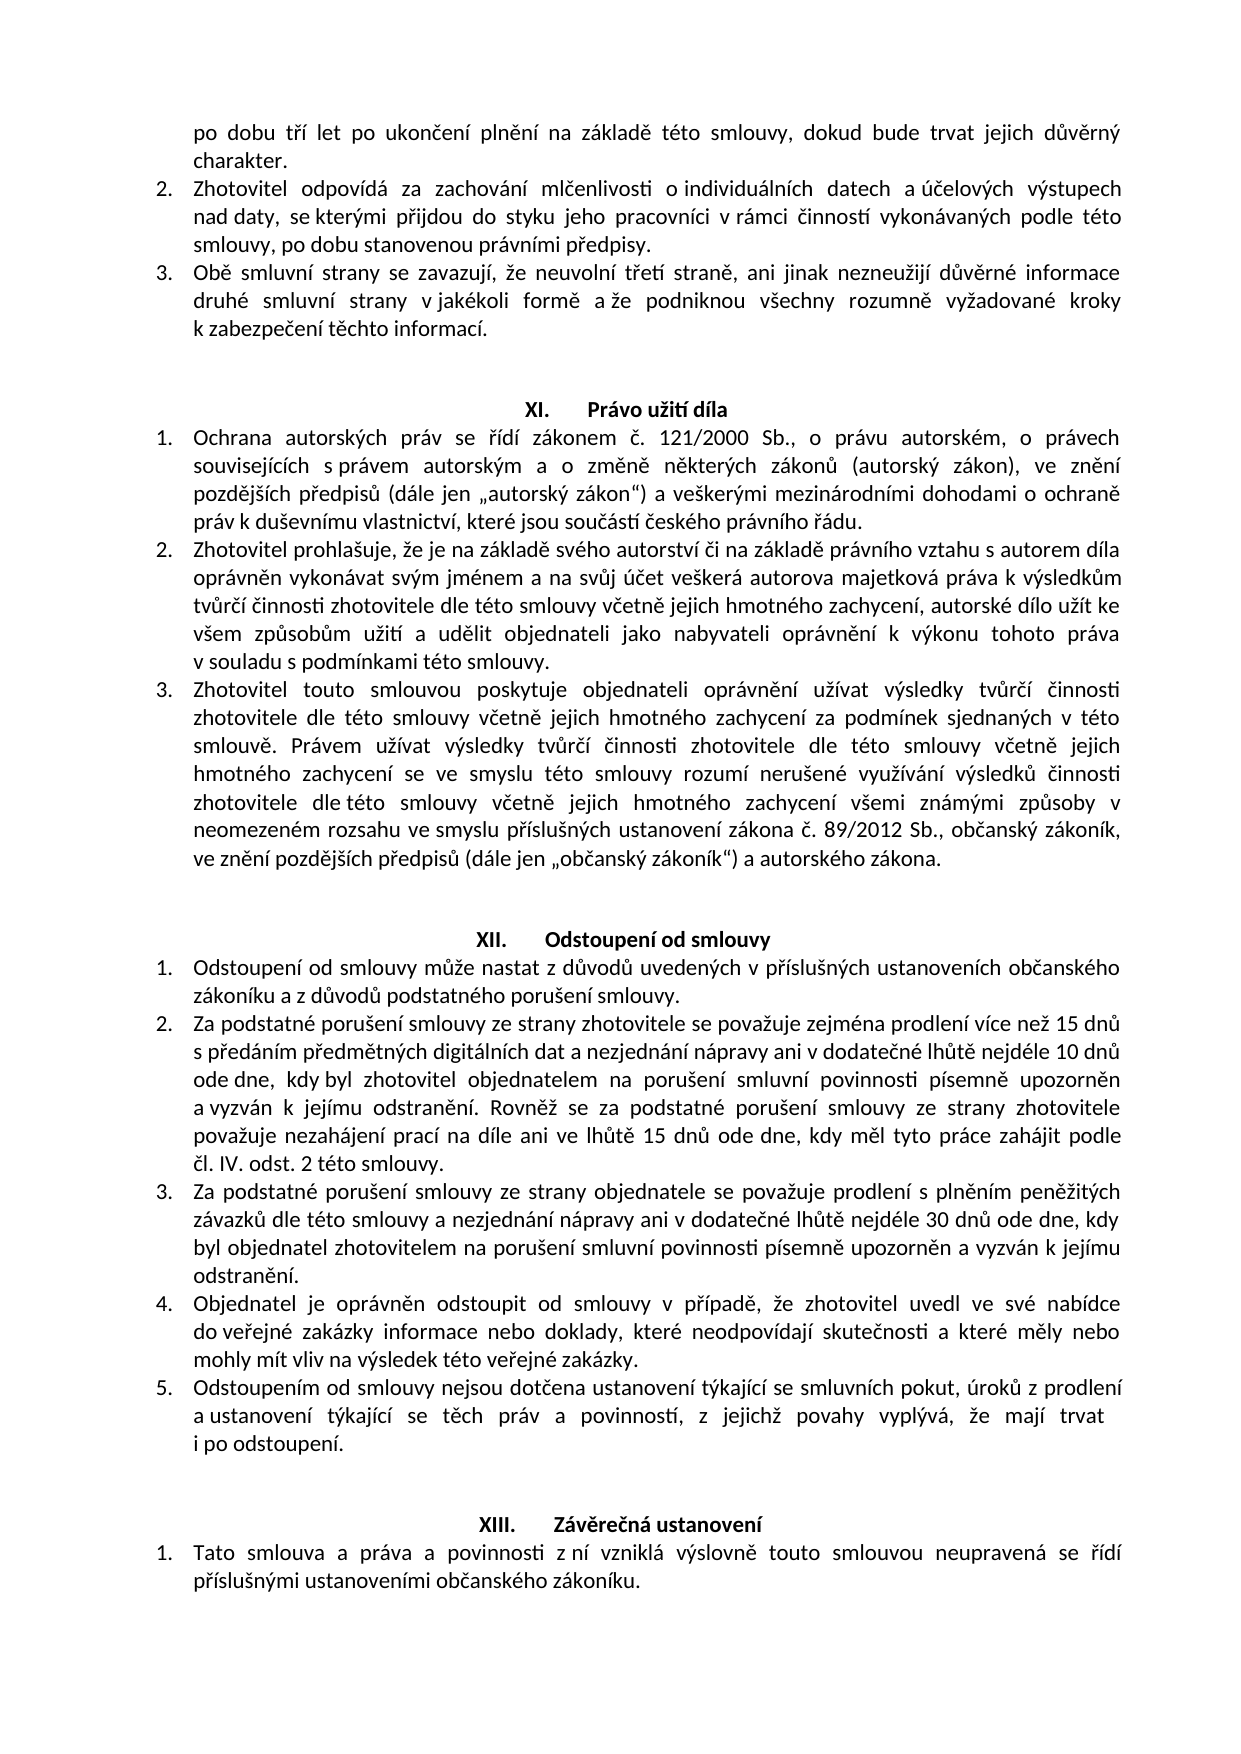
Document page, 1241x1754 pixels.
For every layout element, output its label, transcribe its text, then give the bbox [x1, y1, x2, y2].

list Obě smluvní strany se zavazují, že neuvolní třetí straně, ani jinak nezneužijí důvěrné informace druhé smluvní strany v jakékoli formě a že podniknou všechny rozumně vyžadované kroky k zabezpečení těchto informací. [156, 258, 1122, 342]
list Odstoupení od smlouvy může nastat z důvodů uvedených v příslušných ustanoveních občanského zákoníku a z důvodů podstatného porušení smlouvy. [156, 953, 1122, 1009]
list Tato smlouva a práva a povinnosti z ní vzniklá výslovně touto smlouvou neupravená se řídí příslušnými ustanoveními občanského zákoníku. [156, 1538, 1122, 1594]
list Objednatel je oprávněn odstoupit od smlouvy v případě, že zhotovitel uvedl ve své nabídce do veřejné zakázky informace nebo doklady, které neodpovídají skutečnosti a které měly nebo mohly mít vliv na výsledek této veřejné zakázky. [156, 1289, 1122, 1373]
list Zhotovitel touto smlouvou poskytuje objednateli oprávnění užívat výsledky tvůrčí činnosti zhotovitele dle této smlouvy včetně jejich hmotného zachycení za podmínek sjednaných v této smlouvě. Právem užívat výsledky tvůrčí činnosti zhotovitele dle této smlouvy včetně jejich hmotného zachycení se ve smyslu této smlouvy rozumí nerušené využívání výsledků činnosti zhotovitele dle této smlouvy včetně jejich hmotného zachycení všemi známými způsoby v neomezeném rozsahu ve smyslu příslušných ustanovení zákona č. 89/2012 Sb., občanský zákoník, ve znění pozdějších předpisů (dále jen „občanský zákoník“) a autorského zákona. [156, 676, 1122, 872]
list Odstoupením od smlouvy nejsou dotčena ustanovení týkající se smluvních pokut, úroků z prodlení a ustanovení týkající se těch práv a povinností, z jejichž povahy vyplývá, že mají trvat i po odstoupení. [156, 1373, 1122, 1457]
list Za podstatné porušení smlouvy ze strany objednatele se považuje prodlení s plněním peněžitých závazků dle této smlouvy a nezjednání nápravy ani v dodatečné lhůtě nejdéle 30 dnů ode dne, kdy byl objednatel zhotovitelem na porušení smluvní povinnosti písemně upozorněn a vyzván k jejímu odstranění. [156, 1177, 1122, 1289]
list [156, 118, 1122, 174]
list Právo užití díla [156, 395, 1122, 423]
list Ochrana autorských práv se řídí zákonem č. 121/2000 Sb., o právu autorském, o právech souvisejících s právem autorským a o změně některých zákonů (autorský zákon), ve znění pozdějších předpisů (dále jen „autorský zákon“) a veškerými mezinárodními dohodami o ochraně práv k duševnímu vlastnictví, které jsou součástí českého právního řádu. [156, 423, 1122, 535]
list Odstoupení od smlouvy [156, 925, 1122, 953]
list Zhotovitel odpovídá za zachování mlčenlivosti o individuálních datech a účelových výstupech nad daty, se kterými přijdou do styku jeho pracovníci v rámci činností vykonávaných podle této smlouvy, po dobu stanovenou právními předpisy. [156, 174, 1122, 258]
list Závěrečná ustanovení [156, 1510, 1122, 1538]
list Za podstatné porušení smlouvy ze strany zhotovitele se považuje zejména prodlení více než 15 dnů s předáním předmětných digitálních dat a nezjednání nápravy ani v dodatečné lhůtě nejdéle 10 dnů ode dne, kdy byl zhotovitel objednatelem na porušení smluvní povinnosti písemně upozorněn a vyzván k jejímu odstranění. Rovněž se za podstatné porušení smlouvy ze strany zhotovitele považuje nezahájení prací na díle ani ve lhůtě 15 dnů ode dne, kdy měl tyto práce zahájit podle čl. IV. odst. 2 této smlouvy. [156, 1009, 1122, 1177]
list Zhotovitel prohlašuje, že je na základě svého autorství či na základě právního vztahu s autorem díla oprávněn vykonávat svým jménem a na svůj účet veškerá autorova majetková práva k výsledkům tvůrčí činnosti zhotovitele dle této smlouvy včetně jejich hmotného zachycení, autorské dílo užít ke všem způsobům užití a udělit objednateli jako nabyvateli oprávnění k výkonu tohoto práva v souladu s podmínkami této smlouvy. [156, 535, 1122, 676]
